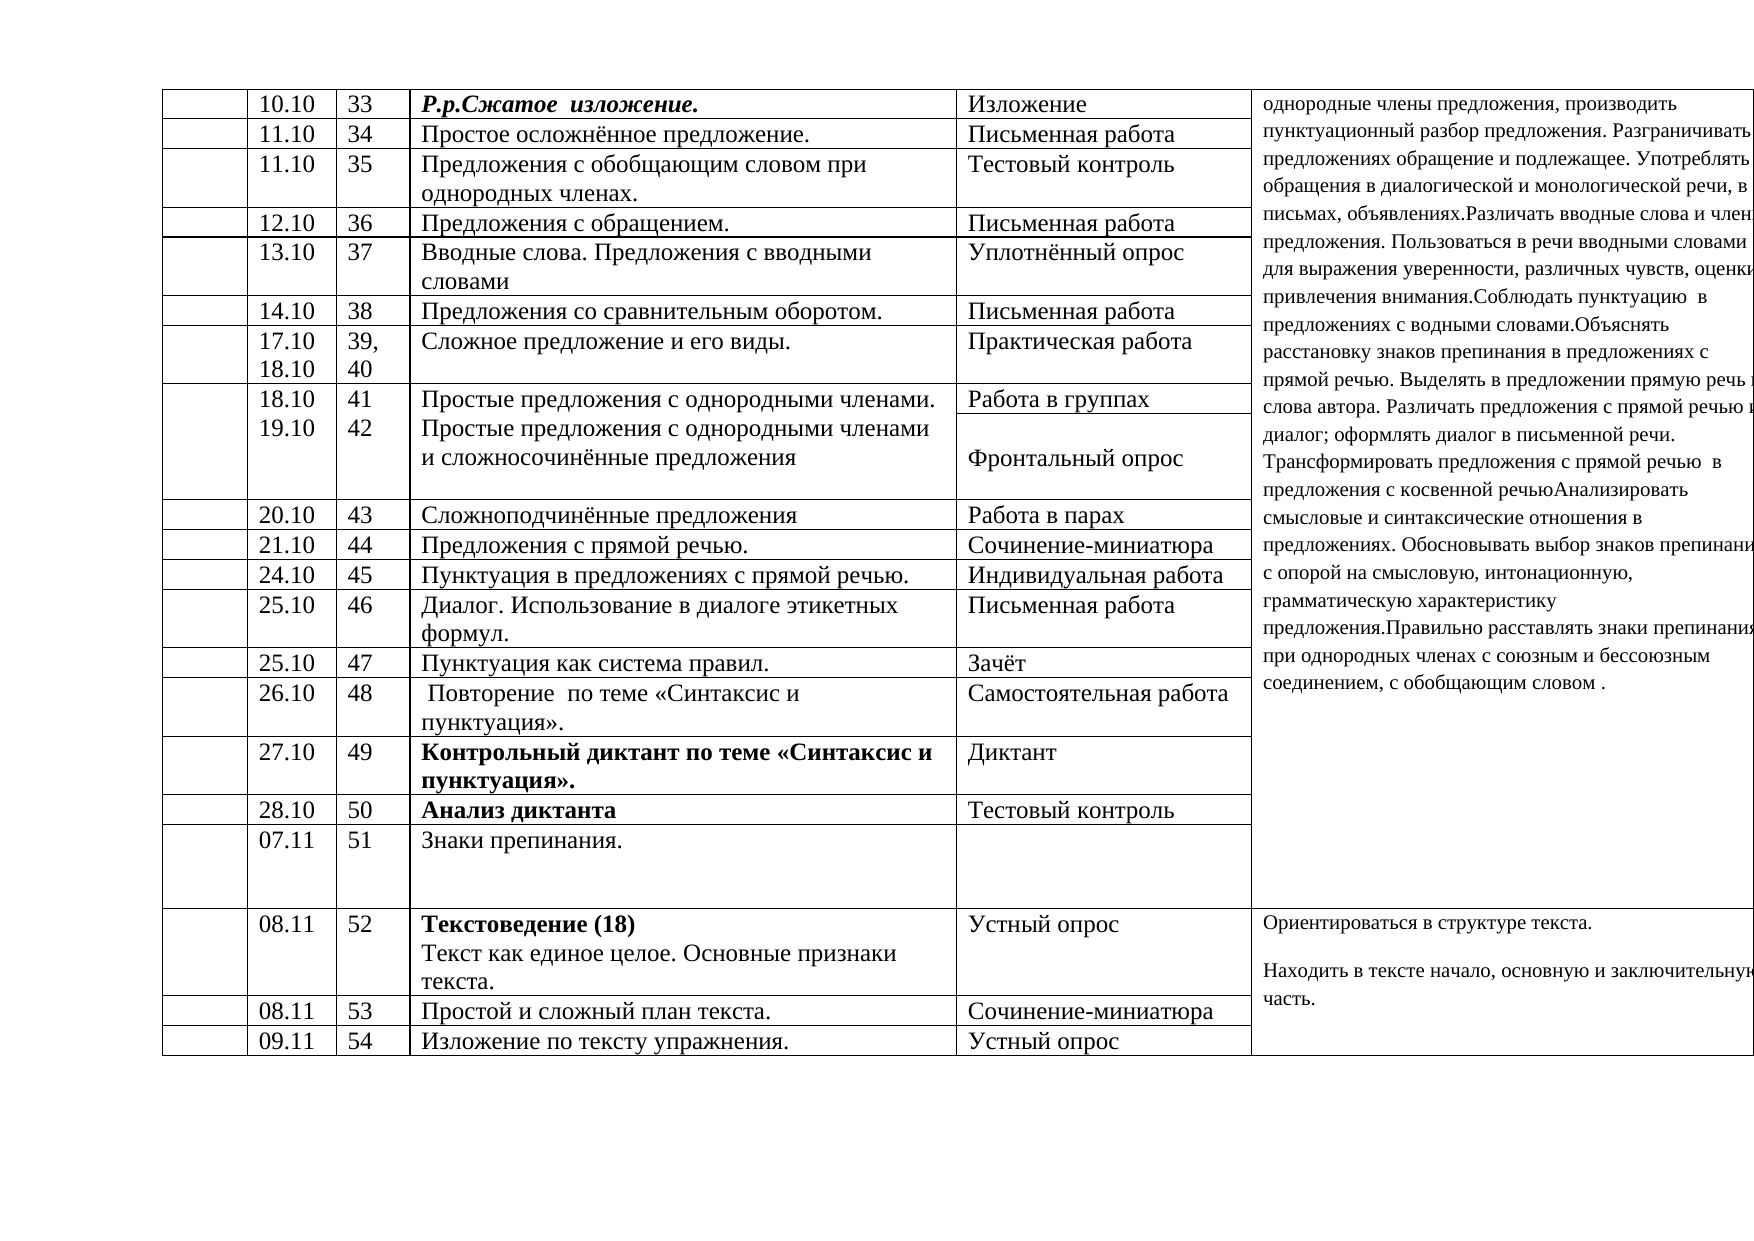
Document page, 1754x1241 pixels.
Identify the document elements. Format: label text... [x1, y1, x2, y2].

table_cell Письменная работа [957, 296, 1251, 325]
table_cell 37 [337, 238, 409, 295]
table_cell 53 [337, 996, 409, 1025]
table_cell [163, 119, 247, 148]
table_cell Ориентироваться в структуре текста. Находить в тексте начало, основную и заключительную часть. Выделять абзацы. Выделять главную и второстепенную информацию. Находить ключевые слова и словосочетания. Комментировать содержание текста. Перерабатывать исходный текст в план. Создавать и редактировать собственные тексты с учетом требований к построению связного текста. Различать типы текста по цели и объекту речи. Находить в текстах описания, аргументировать свой выбор. Составлять описания явлений природы, внешности и характера человека, предмета, места.Находить в целом тексте фрагменты повествования. Определять стилистические разновидности повествования. Составлять рассказы о событиях, происходящих в жизни.Находить в целом тексте фрагменты рассуждения. Составлять рассуждения: выдвигать тезис, обосновывать его, аргументировать, приводить примеры из изучаемых предметов, формулировать вывод.Определять тип текста по доминирующему типу речи. [1252, 909, 1753, 1055]
table_cell 38 [337, 296, 409, 325]
table_cell [163, 996, 247, 1025]
table_cell 34 [337, 119, 409, 148]
table_cell Знаки препинания. [411, 825, 956, 908]
table_cell Предложения с обобщающим словом при однородных членах. [411, 149, 956, 207]
table_cell Текстоведение (18) Текст как единое целое. Основные признаки текста. [411, 909, 956, 995]
table_cell Сложное предложение и его виды. [411, 326, 956, 383]
table_cell Тестовый контроль [957, 795, 1251, 824]
table_cell Контрольный диктант по теме «Синтаксис и пунктуация». [411, 737, 956, 794]
table_cell 25.10 [248, 590, 336, 647]
table_cell [163, 560, 247, 589]
table_cell [163, 500, 247, 529]
table_cell [163, 737, 247, 794]
table_cell [163, 384, 247, 499]
table_cell 25.10 [248, 648, 336, 677]
table_cell 27.10 [248, 737, 336, 794]
table_cell 36 [337, 208, 409, 236]
table_cell 45 [337, 560, 409, 589]
table_cell Работа в группах [957, 384, 1251, 413]
table_cell Самостоятельная работа [957, 678, 1251, 736]
table_cell Письменная работа [957, 590, 1251, 647]
table_cell Устный опрос [957, 909, 1251, 995]
table_cell Простые предложения с однородными членами. Простые предложения с однородными членами и сложносочинённые предложения [411, 384, 956, 499]
table_cell Сложноподчинённые предложения [411, 500, 956, 529]
table_cell [163, 795, 247, 824]
table_cell Повторение по теме «Синтаксис и пунктуация». [411, 678, 956, 736]
table_cell Анализ диктанта [411, 795, 956, 824]
table_cell 10.10 [248, 90, 336, 118]
table_cell Вводные слова. Предложения с вводными словами [411, 238, 956, 295]
table_cell 24.10 [248, 560, 336, 589]
table_cell Устный опрос [957, 1026, 1251, 1055]
table_cell 18.10 19.10 [248, 384, 336, 499]
table_cell 49 [337, 737, 409, 794]
table_cell 44 [337, 530, 409, 559]
table_cell 13.10 [248, 238, 336, 295]
table_cell Индивидуальная работа [957, 560, 1251, 589]
table_cell 20.10 [248, 500, 336, 529]
table_cell 07.11 [248, 825, 336, 908]
table_cell 47 [337, 648, 409, 677]
table_cell 09.11 [248, 1026, 336, 1055]
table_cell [411, 1026, 956, 1055]
table_cell Изложение [957, 90, 1251, 118]
table_cell Работа в парах [957, 500, 1251, 529]
table_cell [163, 326, 247, 383]
table_cell Пунктуация в предложениях с прямой речью. [411, 560, 956, 589]
table_cell Зачёт [957, 648, 1251, 677]
table_cell [163, 590, 247, 647]
table_cell [163, 530, 247, 559]
table_cell 21.10 [248, 530, 336, 559]
table_cell [163, 678, 247, 736]
table_cell [163, 296, 247, 325]
table_cell Р.р.Сжатое изложение. [411, 90, 956, 118]
table_cell [957, 825, 1251, 908]
table_cell [163, 648, 247, 677]
table_cell Уплотнённый опрос [957, 238, 1251, 295]
table_cell Диктант [957, 737, 1251, 794]
table_cell Письменная работа [957, 208, 1251, 236]
table_cell 39, 40 [337, 326, 409, 383]
table_cell 12.10 [248, 208, 336, 236]
table_cell Предложения со сравнительным оборотом. [411, 296, 956, 325]
table_cell Письменная работа [957, 119, 1251, 148]
table_cell [163, 1026, 247, 1055]
table_cell 48 [337, 678, 409, 736]
table_cell 08.11 [248, 996, 336, 1025]
table_cell 43 [337, 500, 409, 529]
table_cell 08.11 [248, 909, 336, 995]
table_cell Сочинение-миниатюра [957, 530, 1251, 559]
table_cell 11.10 [248, 119, 336, 148]
table_cell Предложения с обращением. [411, 208, 956, 236]
table_cell 33 [337, 90, 409, 118]
table_cell 52 [337, 909, 409, 995]
table_cell Простой и сложный план текста. [411, 996, 956, 1025]
table_cell 50 [337, 795, 409, 824]
table_cell [163, 825, 247, 908]
table_cell Фронтальный опрос [957, 414, 1251, 499]
table_cell 46 [337, 590, 409, 647]
table_cell Тестовый контроль [957, 149, 1251, 207]
table_cell [163, 208, 247, 236]
table_cell Практическая работа [957, 326, 1251, 383]
table_cell 17.10 18.10 [248, 326, 336, 383]
table_cell [163, 149, 247, 207]
table_cell 35 [337, 149, 409, 207]
table_cell [163, 909, 247, 995]
table_cell [163, 238, 247, 295]
table_cell Сочинение-миниатюра [957, 996, 1251, 1025]
table_cell [163, 90, 247, 118]
table_cell Простое осложнённое предложение. [411, 119, 956, 148]
table_cell 51 [337, 825, 409, 908]
table_cell 28.10 [248, 795, 336, 824]
table_cell 14.10 [248, 296, 336, 325]
table_cell Диалог. Использование в диалоге этикетных формул. [411, 590, 956, 647]
table_cell 41 42 [337, 384, 409, 499]
table_cell 26.10 [248, 678, 336, 736]
table_cell Пунктуация как система правил. [411, 648, 956, 677]
table_cell 11.10 [248, 149, 336, 207]
table_cell Предложения с прямой речью. [411, 530, 956, 559]
table_cell 54 [337, 1026, 409, 1055]
